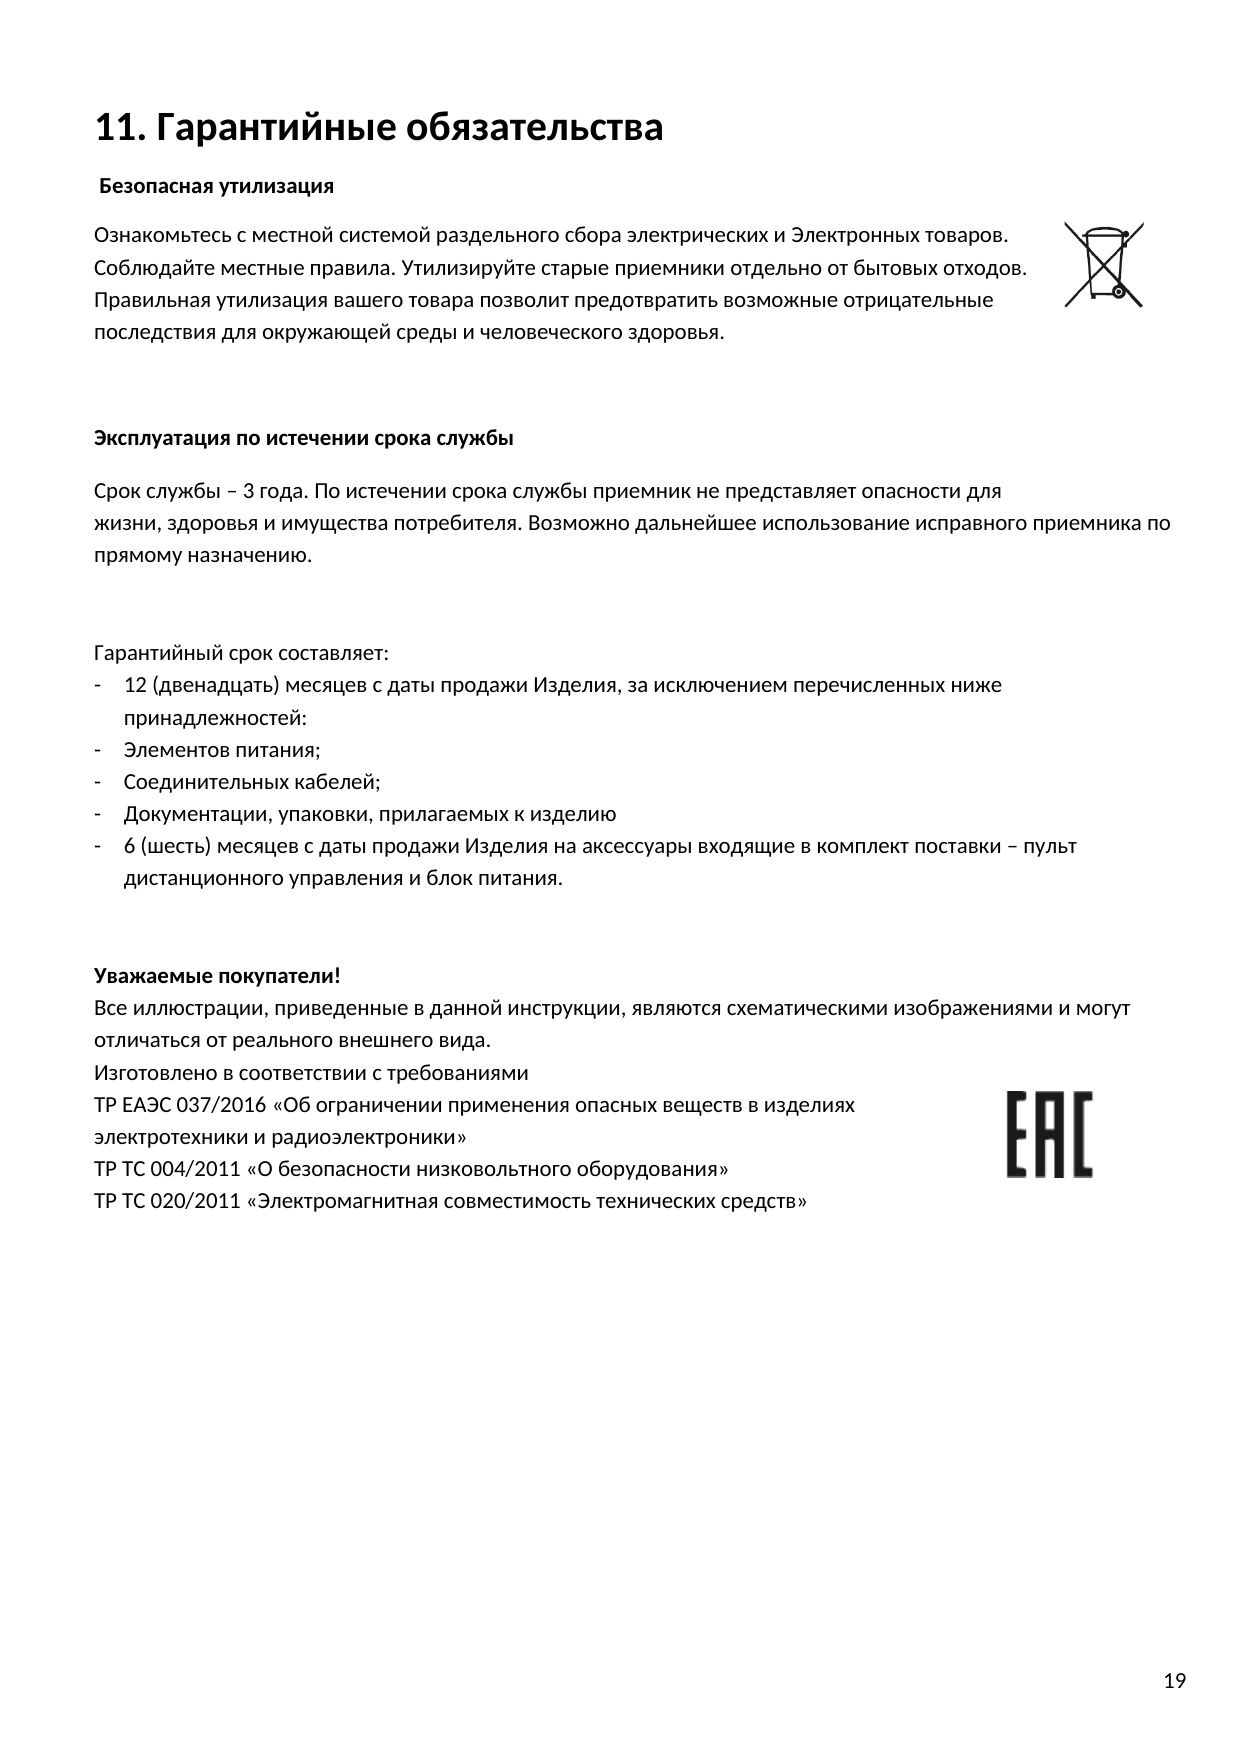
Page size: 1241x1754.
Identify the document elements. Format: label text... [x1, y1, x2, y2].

text Ознакомьтесь с местной системой раздельного сбора электрических и Электронных товаров. Соблюдайте местные правила. Утилизируйте старые приемники отдельно от бытовых отходов. Правильная утилизация вашего товара позволит предотвратить возможные отрицательные последствия для окружающей среды и человеческого здоровья. [94, 221, 1186, 345]
text 11. Гарантийные обязательства [94, 100, 1186, 151]
text - Элементов питания; [94, 735, 1186, 763]
text - Соединительных кабелей; [94, 767, 1186, 795]
picture [1064, 221, 1144, 308]
text Срок службы – 3 года. По истечении срока службы приемник не представляет опасности для [94, 476, 1186, 504]
text ТР ТС 004/2011 «О безопасности низковольтного оборудования» [94, 1154, 1186, 1182]
text - 12 (двенадцать) месяцев с даты продажи Изделия, за исключением перечисленных ниже принадлежностей: [94, 670, 1186, 731]
text Безопасная утилизация [94, 172, 1186, 200]
text жизни, здоровья и имущества потребителя. Возможно дальнейшее использование исправного приемника по прямому назначению. [94, 508, 1186, 568]
text - 6 (шесть) месяцев с даты продажи Изделия на аксессуары входящие в комплект поставки – пульт дистанционного управления и блок питания. [94, 831, 1186, 892]
text Уважаемые покупатели! [94, 961, 1186, 989]
text ТР ТС 020/2011 «Электромагнитная совместимость технических средств» [94, 1187, 1186, 1214]
text Гарантийный срок составляет: [94, 638, 1186, 666]
text - Документации, упаковки, прилагаемых к изделию [94, 799, 1186, 827]
text Все иллюстрации, приведенные в данной инструкции, являются схематическими изображениями и могут отличаться от реального внешнего вида. [94, 993, 1186, 1054]
text ТР ЕАЭС 037/2016 «Об ограничении применения опасных веществ в изделиях электротехники и радиоэлектроники» [94, 1090, 1186, 1150]
picture [1006, 1091, 1094, 1178]
text Эксплуатация по истечении срока службы [94, 423, 1186, 451]
text Изготовлено в соответствии с требованиями [94, 1058, 1186, 1086]
